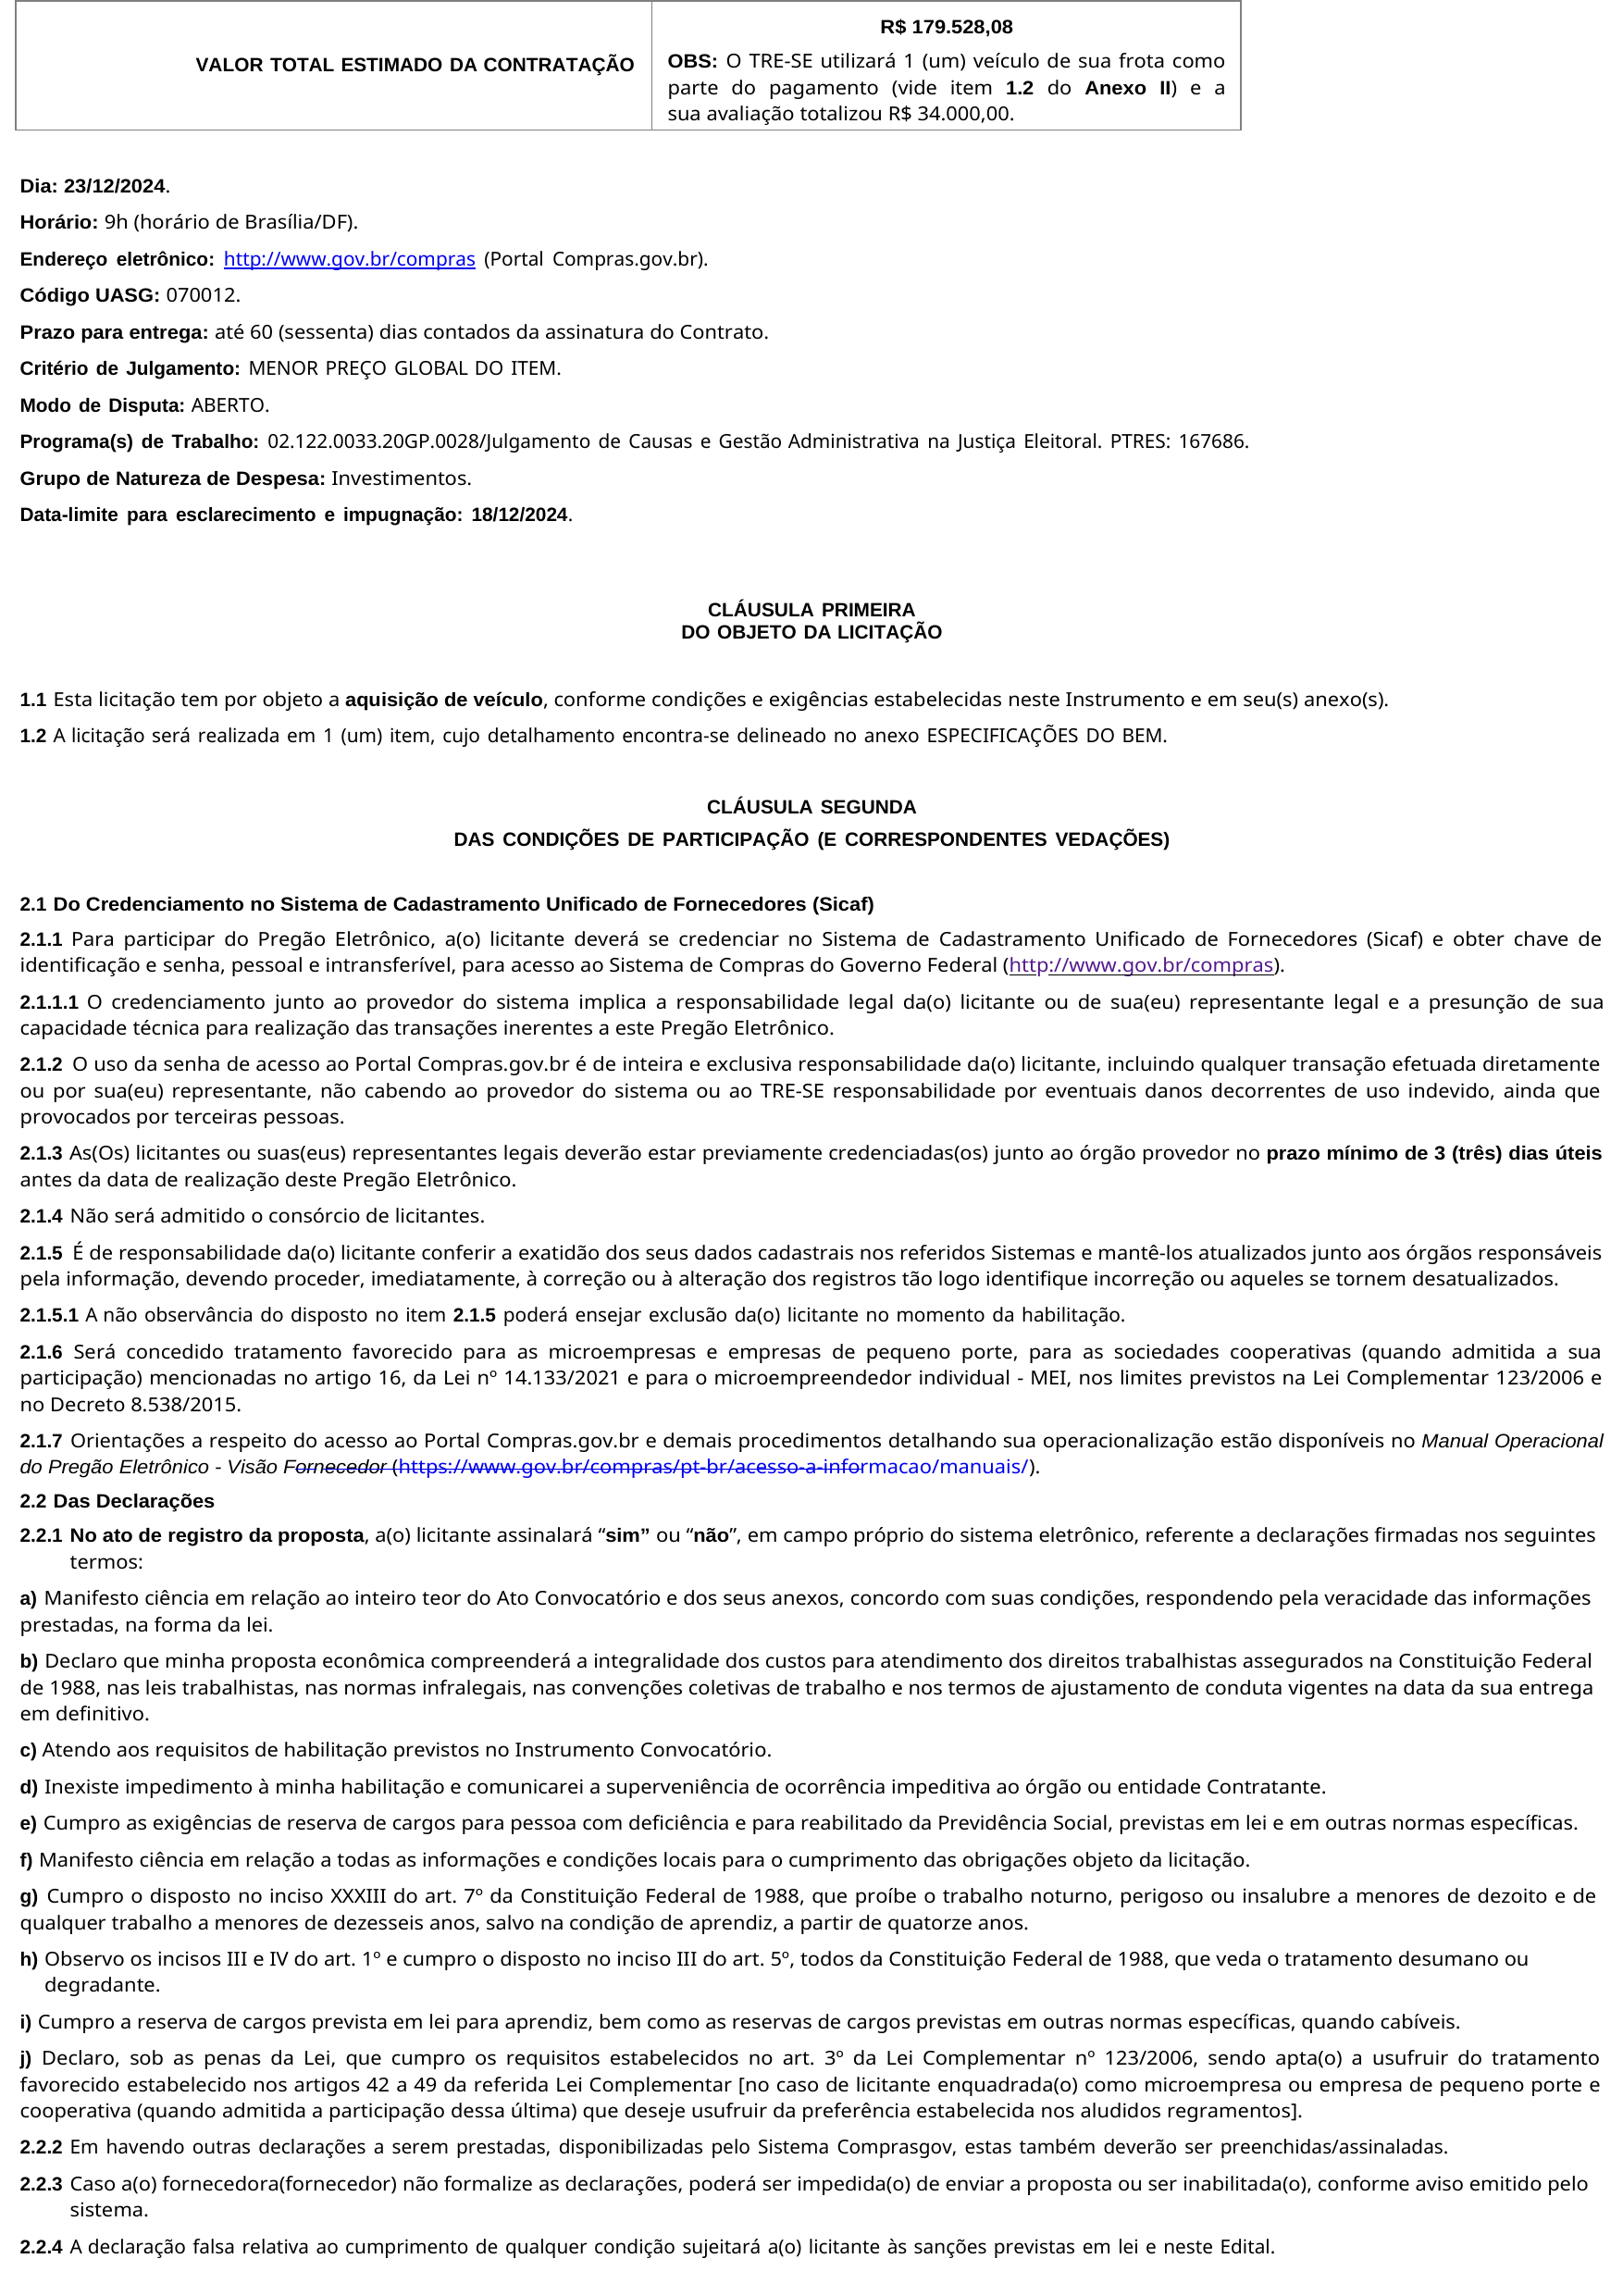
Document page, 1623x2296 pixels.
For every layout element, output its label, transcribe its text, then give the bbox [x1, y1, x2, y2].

list As(Os) licitantes ou suas(eus) representantes legais deverão estar previamente credenciadas(os) junto ao órgão provedor no prazo mínimo de 3 (três) dias úteis antes da data de realização deste Pregão Eletrônico. [19, 1140, 1604, 1192]
list Orientações a respeito do acesso ao Portal Compras.gov.br e demais procedimentos detalhando sua operacionalização estão disponíveis no Manual Operacional do Pregão Eletrônico - Visão Fornecedor (https://www.gov.br/compras/pt-br/acesso-a-informacao/manuais/). [19, 1427, 1604, 1480]
text Critério de Julgamento: MENOR PREÇO GLOBAL DO ITEM. [19, 354, 1623, 381]
table_header VALOR TOTAL ESTIMADO DA CONTRATAÇÃO [17, 2, 651, 130]
subtitle Data-limite para esclarecimento e impugnação: 18/12/2024. [19, 501, 1623, 527]
list O credenciamento junto ao provedor do sistema implica a responsabilidade legal da(o) licitante ou de sua(eu) representante legal e a presunção de sua capacidade técnica para realização das transações inerentes a este Pregão Eletrônico. [19, 988, 1604, 1040]
list Em havendo outras declarações a serem prestadas, disponibilizadas pelo Sistema Comprasgov, estas também deverão ser preenchidas/assinaladas. [19, 2133, 1623, 2160]
text Código UASG: 070012. [19, 281, 1623, 308]
list Não será admitido o consórcio de licitantes. [19, 1202, 1623, 1229]
list Cumpro as exigências de reserva de cargos para pessoa com deficiência e para reabilitado da Previdência Social, previstas em lei e em outras normas específicas. [19, 1809, 1623, 1836]
list O uso da senha de acesso ao Portal Compras.gov.br é de inteira e exclusiva responsabilidade da(o) licitante, incluindo qualquer transação efetuada diretamente ou por sua(eu) representante, não cabendo ao provedor do sistema ou ao TRE-SE responsabilidade por eventuais danos decorrentes de uso indevido, ainda que provocados por terceiras pessoas. [19, 1050, 1604, 1130]
list A declaração falsa relativa ao cumprimento de qualquer condição sujeitará a(o) licitante às sanções previstas em lei e neste Edital. [19, 2233, 1623, 2259]
list Manifesto ciência em relação a todas as informações e condições locais para o cumprimento das obrigações objeto da licitação. [19, 1846, 1623, 1872]
text Modo de Disputa: ABERTO. [19, 391, 1623, 417]
text Horário: 9h (horário de Brasília/DF). [19, 209, 1623, 235]
subtitle Das Declarações [19, 1490, 1623, 1512]
subtitle DO OBJETO DA LICITAÇÃO [19, 621, 1604, 643]
list Esta licitação tem por objeto a aquisição de veículo, conforme condições e exigências estabelecidas neste Instrumento e em seu(s) anexo(s). [19, 686, 1623, 713]
text CLÁUSULA PRIMEIRA [19, 599, 1604, 621]
text Programa(s) de Trabalho: 02.122.0033.20GP.0028/Julgamento de Causas e Gestão Administrativa na Justiça Eleitoral. PTRES: 167686. [19, 428, 1623, 454]
list Inexiste impedimento à minha habilitação e comunicarei a superveniência de ocorrência impeditiva ao órgão ou entidade Contratante. [19, 1773, 1623, 1799]
table_header R$ 179.528,08 OBS: O TRE-SE utilizará 1 (um) veículo de sua frota como parte do pagamento (vide item 1.2 do Anexo II) e a sua avaliação totalizou R$ 34.000,00. [652, 2, 1240, 130]
subtitle Do Credenciamento no Sistema de Cadastramento Unificado de Fornecedores (Sicaf) [19, 893, 1623, 915]
text Endereço eletrônico: http://www.gov.br/compras (Portal Compras.gov.br). [19, 245, 1623, 271]
list Para participar do Pregão Eletrônico, a(o) licitante deverá se credenciar no Sistema de Cadastramento Unificado de Fornecedores (Sicaf) e obter chave de identificação e senha, pessoal e intransferível, para acesso ao Sistema de Compras do Governo Federal (http://www.gov.br/compras). [19, 925, 1604, 978]
list A não observância do disposto no item 2.1.5 poderá ensejar exclusão da(o) licitante no momento da habilitação. [19, 1301, 1623, 1328]
list Caso a(o) fornecedora(fornecedor) não formalize as declarações, poderá ser impedida(o) de enviar a proposta ou ser inabilitada(o), conforme aviso emitido pelo sistema. [19, 2170, 1623, 2223]
subtitle CLÁUSULA SEGUNDA [19, 796, 1604, 818]
text Prazo para entrega: até 60 (sessenta) dias contados da assinatura do Contrato. [19, 318, 1623, 344]
list Declaro, sob as penas da Lei, que cumpro os requisitos estabelecidos no art. 3º da Lei Complementar nº 123/2006, sendo apta(o) a usufruir do tratamento favorecido estabelecido nos artigos 42 a 49 da referida Lei Complementar [no caso de licitante enquadrada(o) como microempresa ou empresa de pequeno porte e cooperativa (quando admitida a participação dessa última) que deseje usufruir da preferência estabelecida nos aludidos regramentos]. [19, 2044, 1604, 2123]
list Cumpro a reserva de cargos prevista em lei para aprendiz, bem como as reservas de cargos previstas em outras normas específicas, quando cabíveis. [19, 2008, 1623, 2034]
list No ato de registro da proposta, a(o) licitante assinalará “sim” ou “não”, em campo próprio do sistema eletrônico, referente a declarações firmadas nos seguintes termos: [19, 1521, 1623, 1574]
text Grupo de Natureza de Despesa: Investimentos. [19, 465, 1623, 490]
list É de responsabilidade da(o) licitante conferir a exatidão dos seus dados cadastrais nos referidos Sistemas e mantê-los atualizados junto aos órgãos responsáveis pela informação, devendo proceder, imediatamente, à correção ou à alteração dos registros tão logo identifique incorreção ou aqueles se tornem desatualizados. [19, 1239, 1604, 1292]
list Será concedido tratamento favorecido para as microempresas e empresas de pequeno porte, para as sociedades cooperativas (quando admitida a sua participação) mencionadas no artigo 16, da Lei nº 14.133/2021 e para o microempreendedor individual - MEI, nos limites previstos na Lei Complementar 123/2006 e no Decreto 8.538/2015. [19, 1338, 1604, 1417]
list Manifesto ciência em relação ao inteiro teor do Ato Convocatório e dos seus anexos, concordo com suas condições, respondendo pela veracidade das informações prestadas, na forma da lei. [19, 1584, 1604, 1637]
text DAS CONDIÇÕES DE PARTICIPAÇÃO (E CORRESPONDENTES VEDAÇÕES) [19, 828, 1604, 850]
list Observo os incisos III e IV do art. 1º e cumpro o disposto no inciso III do art. 5º, todos da Constituição Federal de 1988, que veda o tratamento desumano ou degradante. [19, 1945, 1623, 1998]
text Dia: 23/12/2024. [19, 172, 1623, 198]
list Cumpro o disposto no inciso XXXIII do art. 7º da Constituição Federal de 1988, que proíbe o trabalho noturno, perigoso ou insalubre a menores de dezoito e de qualquer trabalho a menores de dezesseis anos, salvo na condição de aprendiz, a partir de quatorze anos. [19, 1882, 1604, 1935]
list Declaro que minha proposta econômica compreenderá a integralidade dos custos para atendimento dos direitos trabalhistas assegurados na Constituição Federal de 1988, nas leis trabalhistas, nas normas infralegais, nas convenções coletivas de trabalho e nos termos de ajustamento de conduta vigentes na data da sua entrega em definitivo. [19, 1647, 1604, 1727]
list A licitação será realizada em 1 (um) item, cujo detalhamento encontra-se delineado no anexo ESPECIFICAÇÕES DO BEM. [19, 723, 1623, 749]
list Atendo aos requisitos de habilitação previstos no Instrumento Convocatório. [19, 1736, 1623, 1763]
